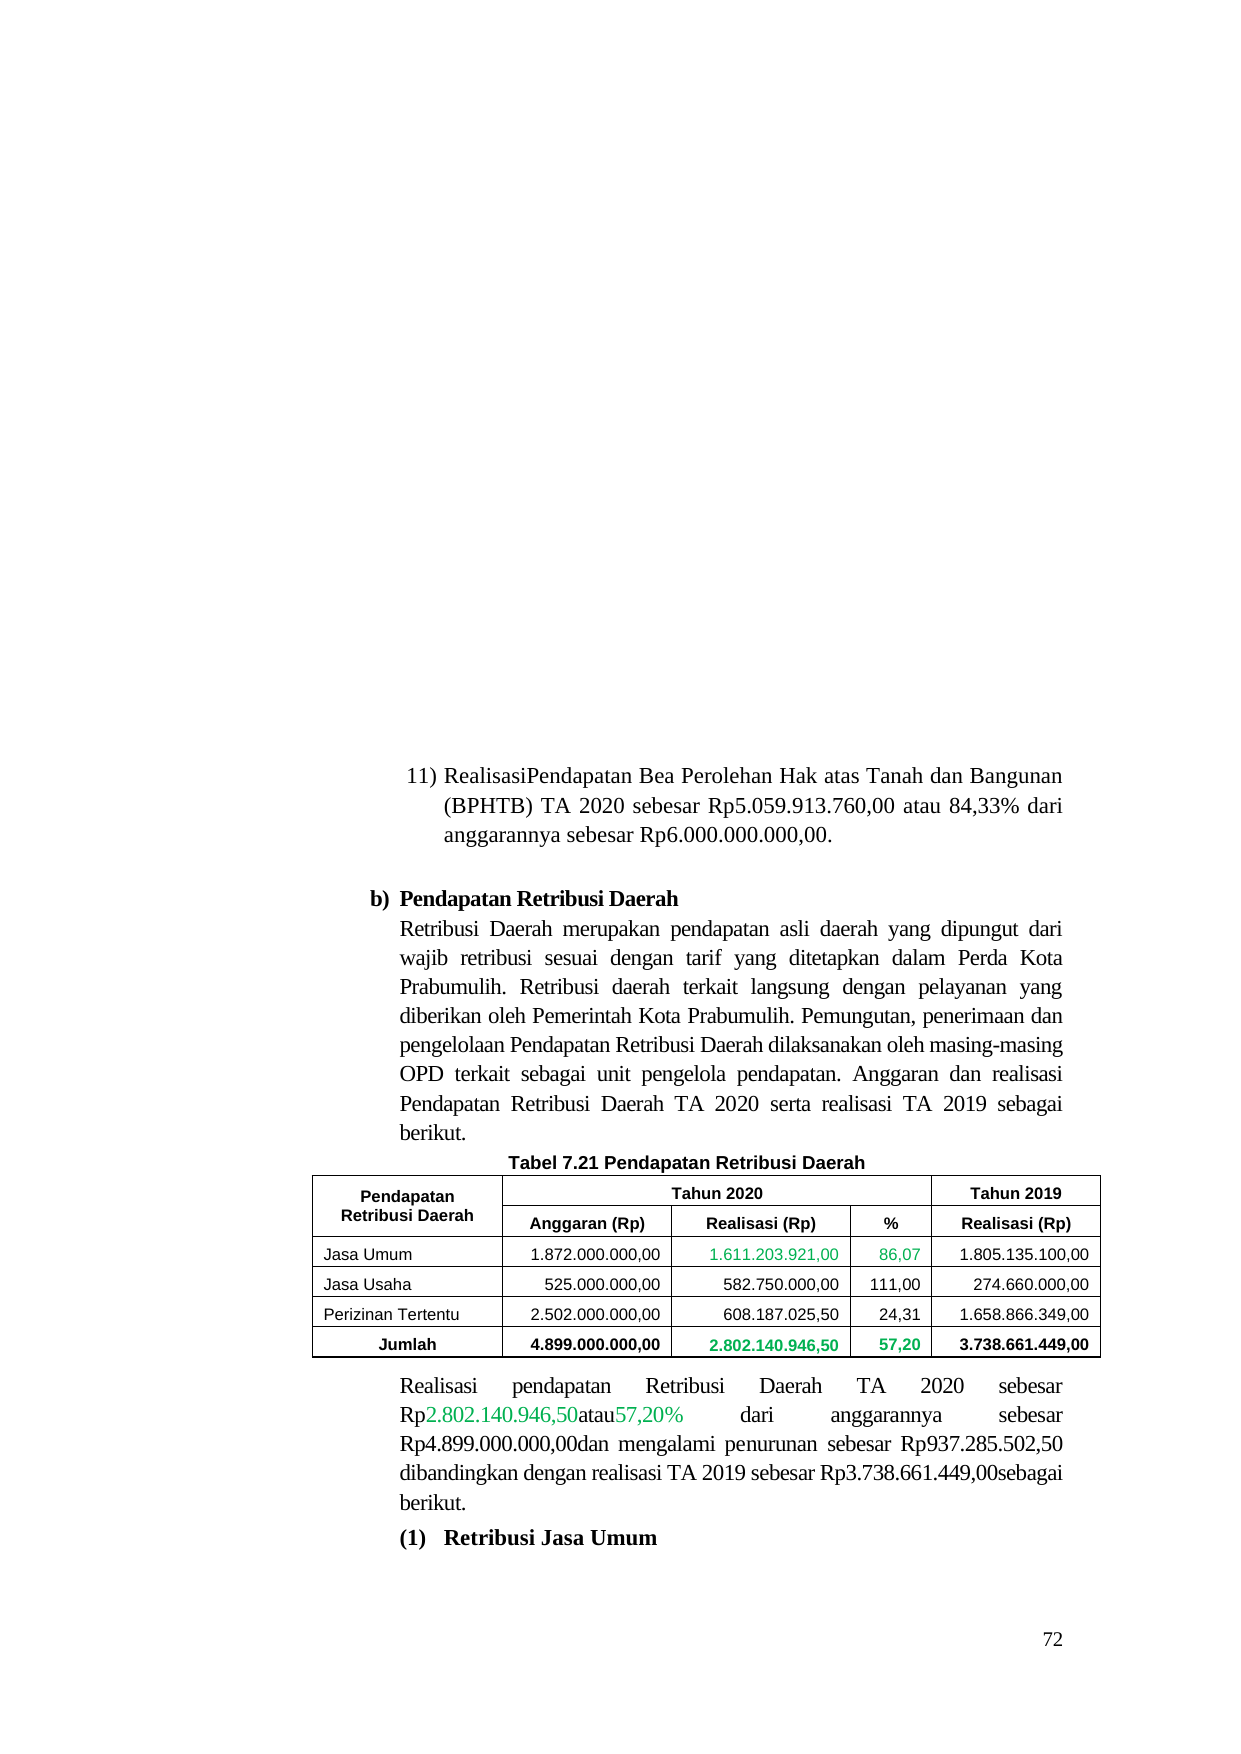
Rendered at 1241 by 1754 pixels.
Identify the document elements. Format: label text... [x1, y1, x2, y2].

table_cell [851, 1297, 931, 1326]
list Retribusi Jasa Umum [399, 1522, 1063, 1551]
text Tabel 7.21 Pendapatan Retribusi Daerah [311, 1146, 1063, 1175]
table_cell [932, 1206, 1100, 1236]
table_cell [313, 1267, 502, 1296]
text Realisasi pendapatan Retribusi Daerah TA 2020 sebesar Rp2.802.140.946,50atau57,20% dari anggarannya sebesar Rp4.899.000.000,00dan mengalami penurunan sebesar Rp937.285.502,50 dibandingkan dengan realisasi TA 2019 sebesar Rp3.738.661.449,00sebagai berikut. [399, 1370, 1063, 1516]
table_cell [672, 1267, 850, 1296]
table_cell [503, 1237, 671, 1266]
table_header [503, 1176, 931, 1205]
text Retribusi Daerah merupakan pendapatan asli daerah yang dipungut dari wajib retribusi sesuai dengan tarif yang ditetapkan dalam Perda Kota Prabumulih. Retribusi daerah terkait langsung dengan pelayanan yang diberikan oleh Pemerintah Kota Prabumulih. Pemungutan, penerimaan dan pengelolaan Pendapatan Retribusi Daerah dilaksanakan oleh masing-masing OPD terkait sebagai unit pengelola pendapatan. Anggaran dan realisasi Pendapatan Retribusi Daerah TA 2020 serta realisasi TA 2019 sebagai berikut. [399, 913, 1063, 1146]
list Pendapatan Retribusi Daerah [370, 883, 1063, 913]
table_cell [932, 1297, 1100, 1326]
list RealisasiPendapatan Bea Perolehan Hak atas Tanah dan Bangunan (BPHTB) TA 2020 sebesar Rp5.059.913.760,00 atau 84,33% dari anggarannya sebesar Rp6.000.000.000,00. [406, 761, 1063, 848]
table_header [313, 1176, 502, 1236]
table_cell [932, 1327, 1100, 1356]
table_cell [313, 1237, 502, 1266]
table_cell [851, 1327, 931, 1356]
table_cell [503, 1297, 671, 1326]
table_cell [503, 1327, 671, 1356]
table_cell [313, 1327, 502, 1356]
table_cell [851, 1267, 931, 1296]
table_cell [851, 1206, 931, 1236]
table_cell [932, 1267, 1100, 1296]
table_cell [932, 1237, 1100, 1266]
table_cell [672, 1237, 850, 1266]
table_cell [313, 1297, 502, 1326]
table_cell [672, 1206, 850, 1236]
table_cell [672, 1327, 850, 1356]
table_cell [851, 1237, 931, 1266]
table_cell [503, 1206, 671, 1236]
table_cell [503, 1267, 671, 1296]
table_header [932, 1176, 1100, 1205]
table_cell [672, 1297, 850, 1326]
